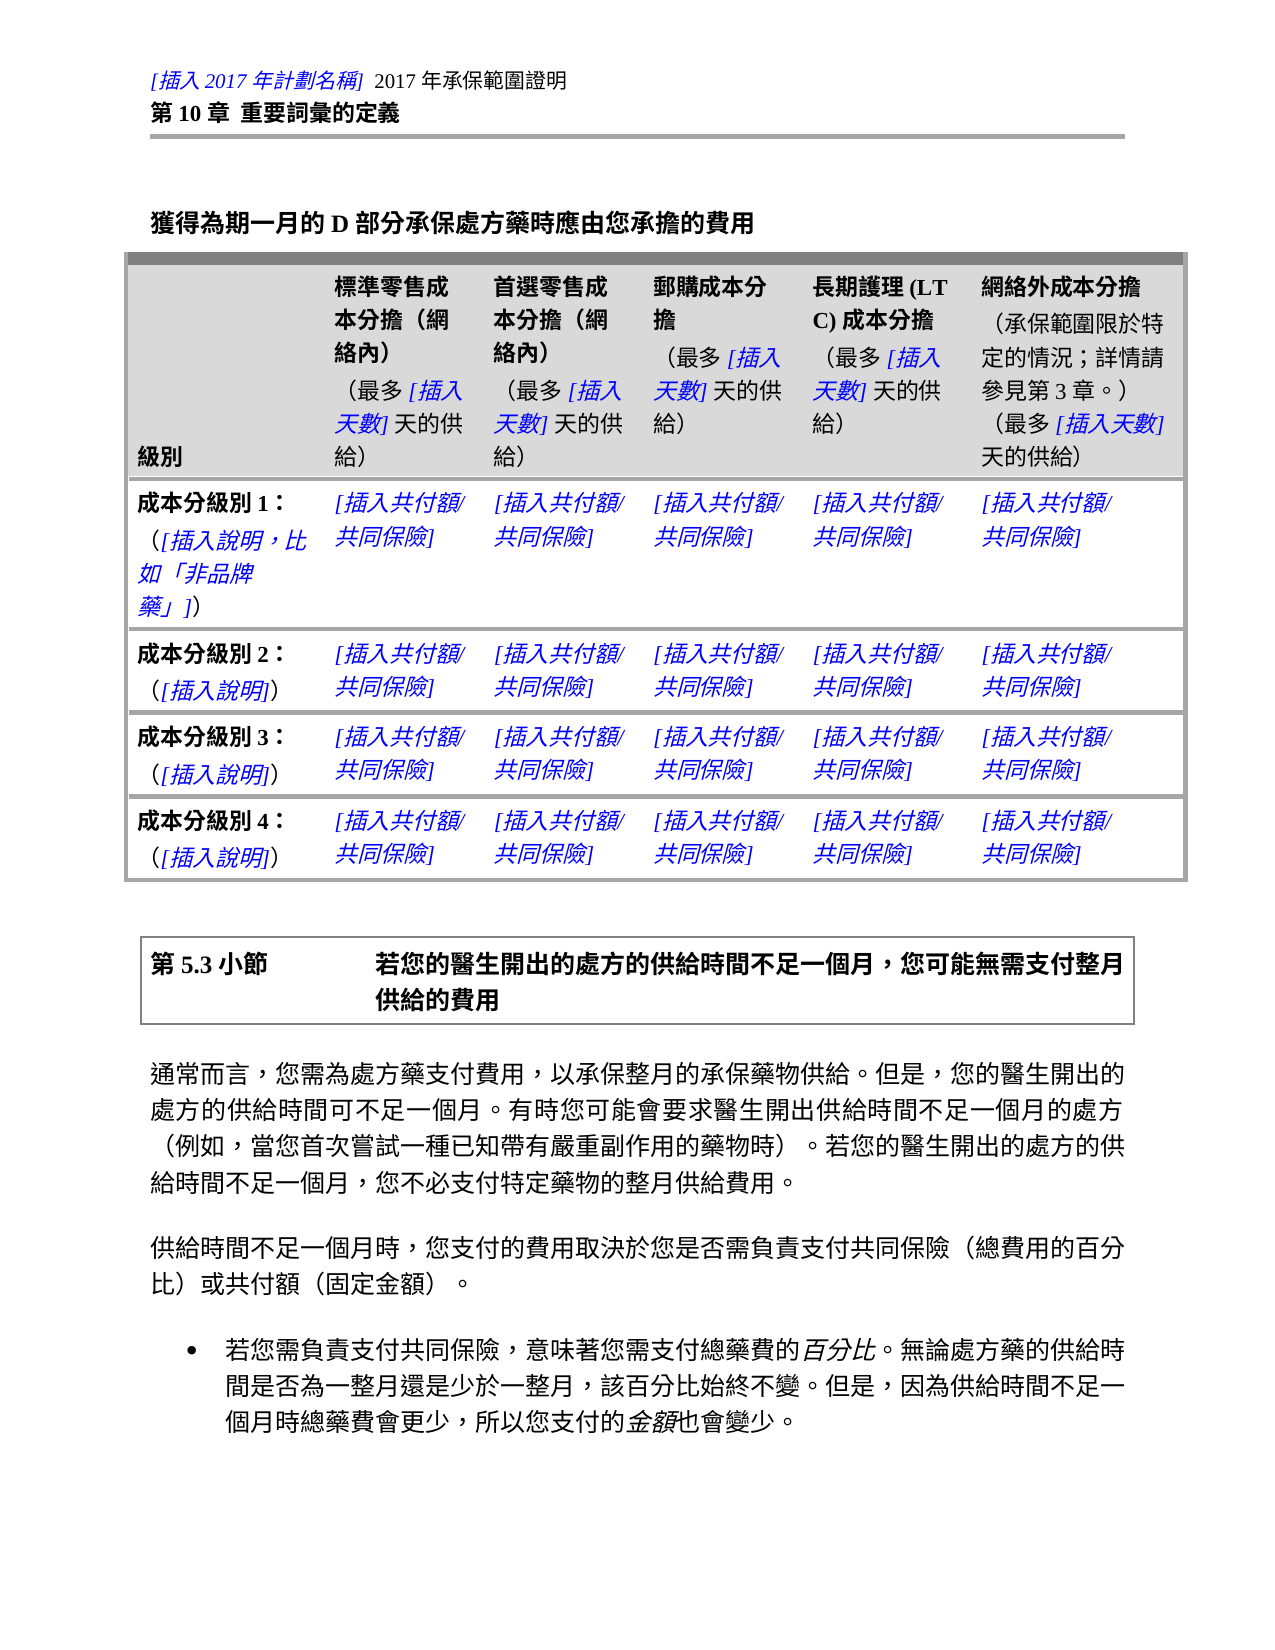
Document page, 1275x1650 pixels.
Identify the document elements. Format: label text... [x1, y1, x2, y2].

subtitle 獲得為期一月的 D 部分承保處方藥時應由您承擔的費用 [150, 203, 1125, 239]
text 供給時間不足一個月時，您支付的費用取決於您是否需負責支付共同保險（總費用的百分比）或共付額（固定金額）。 [150, 1228, 1125, 1301]
table_cell [插入共付額/ 共同保險] [323, 715, 482, 794]
table_cell [插入共付額/ 共同保險] [642, 715, 801, 794]
table_header 長期護理 (LTC) 成本分擔 （最多 [插入天數] 天的供給） [801, 265, 970, 476]
table_cell [插入共付額/ 共同保險] [801, 799, 970, 877]
table_cell [插入共付額/ 共同保險] [970, 631, 1183, 710]
table_cell [插入共付額/ 共同保險] [323, 799, 482, 877]
table_cell [插入共付額/ 共同保險] [323, 631, 482, 710]
table_cell 成本分級別 1： （[插入說明，比如「非品牌藥」]） [128, 478, 323, 627]
table_cell [插入共付額/ 共同保險] [970, 481, 1183, 627]
subtitle 第 5.3 小節 若您的醫生開出的處方的供給時間不足一個月，您可能無需支付整月供給的費用 [142, 938, 1133, 1023]
table_cell [插入共付額/ 共同保險] [801, 481, 970, 627]
table_cell [插入共付額/ 共同保險] [482, 799, 642, 877]
table_cell [插入共付額/ 共同保險] [801, 715, 970, 794]
list 若您需負責支付共同保險，意味著您需支付總藥費的百分比。無論處方藥的供給時間是否為一整月還是少於一整月，該百分比始終不變。但是，因為供給時間不足一個月時總藥費會更少，所以您支付的金額也會變少。 [187, 1330, 1125, 1439]
table_cell [插入共付額/ 共同保險] [482, 481, 642, 627]
table_cell 成本分級別 3： （[插入說明]） [128, 711, 323, 794]
table_cell [插入共付額/ 共同保險] [642, 799, 801, 877]
table_header 網絡外成本分擔 （承保範圍限於特定的情況；詳情請參見第 3 章。） （最多 [插入天數] 天的供給） [970, 265, 1183, 476]
table_header 郵購成本分擔 （最多 [插入天數] 天的供給） [642, 265, 801, 476]
table_header 級別 [128, 265, 323, 476]
table_header 首選零售成本分擔（網絡內） （最多 [插入天數] 天的供給） [482, 265, 642, 476]
table_cell [插入共付額/ 共同保險] [482, 631, 642, 710]
table_cell [插入共付額/ 共同保險] [801, 631, 970, 710]
table_cell [插入共付額/ 共同保險] [642, 481, 801, 627]
text 通常而言，您需為處方藥支付費用，以承保整月的承保藥物供給。但是，您的醫生開出的處方的供給時間可不足一個月。有時您可能會要求醫生開出供給時間不足一個月的處方（例如，當您首次嘗試一種已知帶有嚴重副作用的藥物時）。若您的醫生開出的處方的供給時間不足一個月，您不必支付特定藥物的整月供給費用。 [150, 1054, 1125, 1199]
table_header 標準零售成本分擔（網絡內） （最多 [插入天數] 天的供給） [323, 265, 482, 476]
table_cell 成本分級別 2： （[插入說明]） [128, 628, 323, 710]
table_cell [插入共付額/ 共同保險] [970, 799, 1183, 877]
table_cell [插入共付額/ 共同保險] [482, 715, 642, 794]
table_cell 成本分級別 4： （[插入說明]） [128, 795, 323, 877]
table_cell [插入共付額/ 共同保險] [323, 481, 482, 627]
table_cell [插入共付額/ 共同保險] [642, 631, 801, 710]
table_cell [插入共付額/ 共同保險] [970, 715, 1183, 794]
